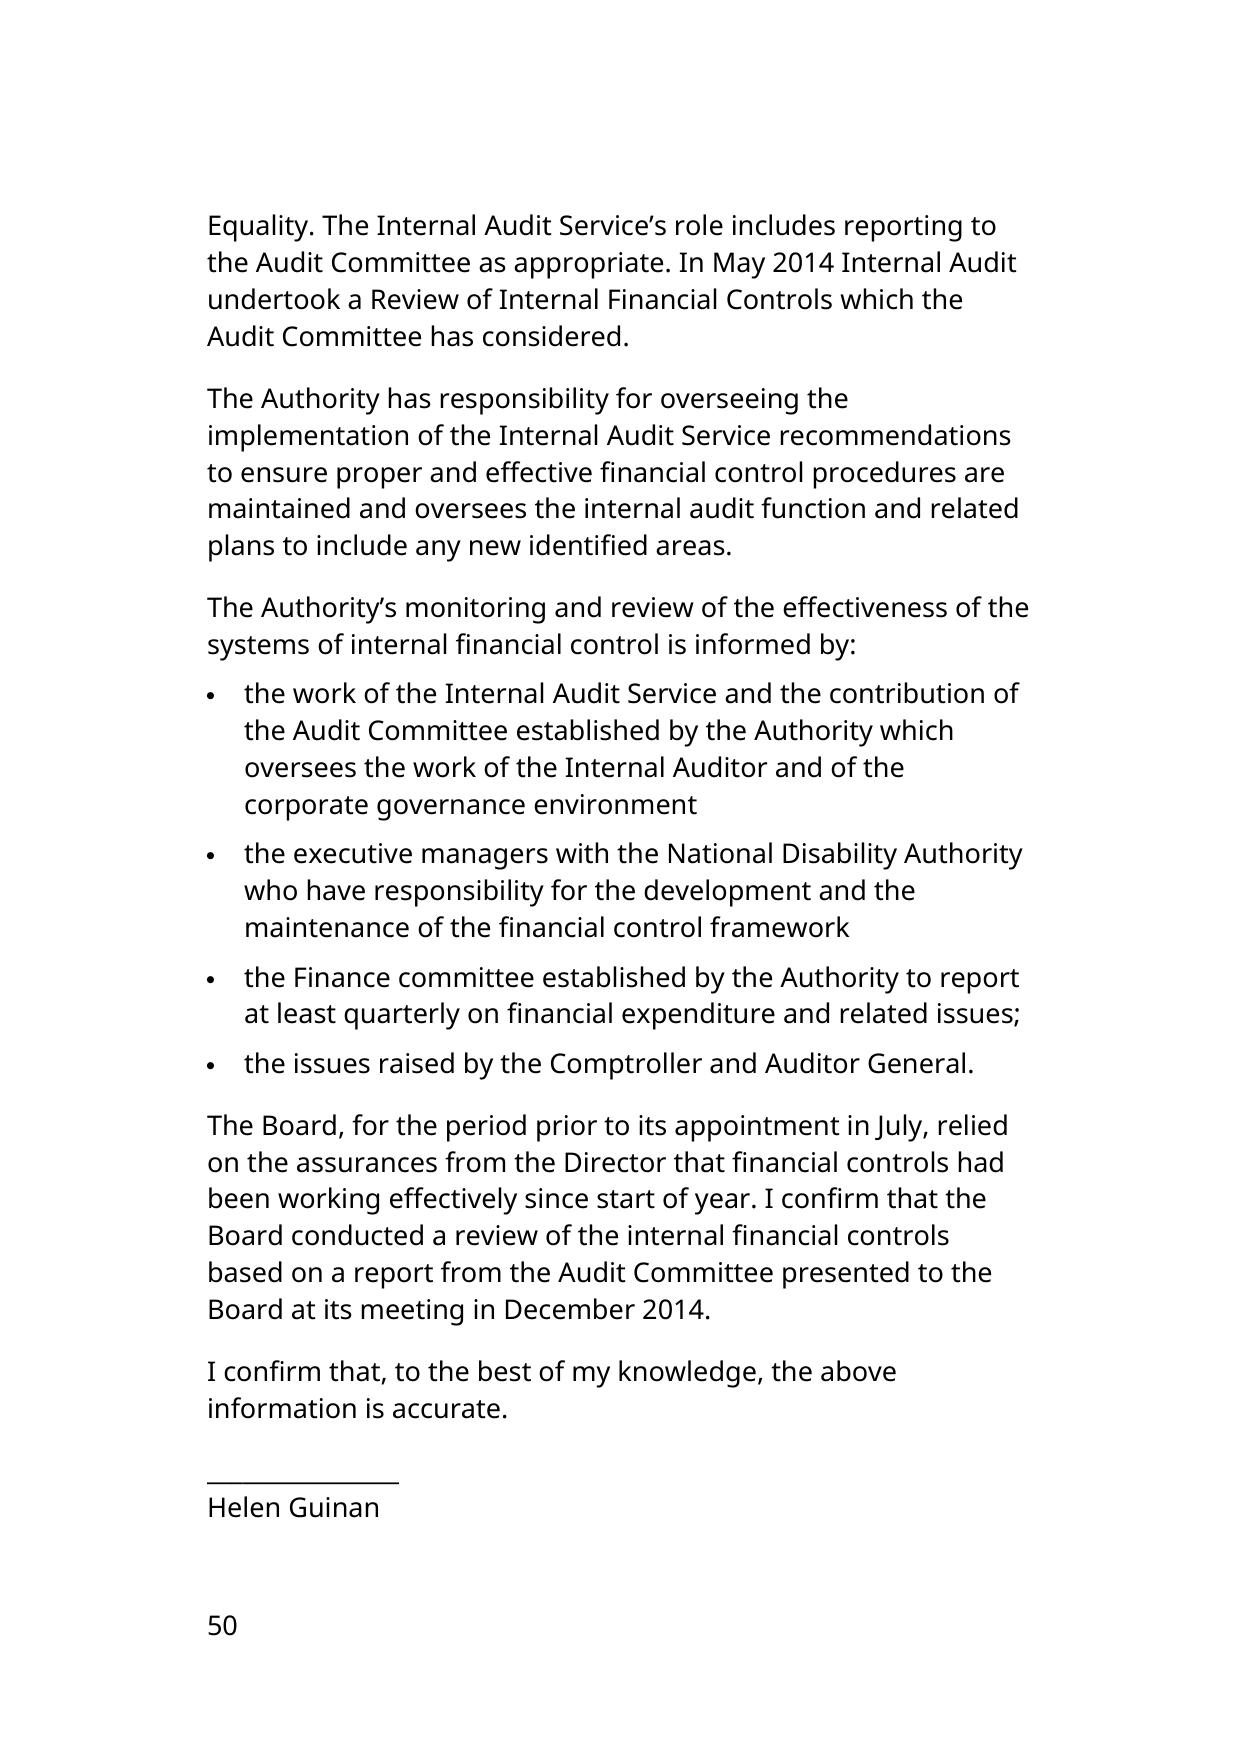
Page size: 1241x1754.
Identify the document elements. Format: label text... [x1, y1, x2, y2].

text The Authority has responsibility for overseeing the implementation of the Internal Audit Service recommendations to ensure proper and effective financial control procedures are maintained and oversees the internal audit function and related plans to include any new identified areas. [207, 379, 1033, 564]
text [207, 1451, 1033, 1525]
list the executive managers with the National Disability Authority who have responsibility for the development and the maintenance of the financial control framework [207, 835, 1033, 946]
text The Board, for the period prior to its appointment in July, relied on the assurances from the Director that financial controls had been working effectively since start of year. I confirm that the Board conducted a review of the internal financial controls based on a report from the Audit Committee presented to the Board at its meeting in December 2014. [207, 1106, 1033, 1327]
list the issues raised by the Comptroller and Auditor General. [207, 1044, 1033, 1081]
list the Finance committee established by the Authority to report at least quarterly on financial expenditure and related issues; [207, 958, 1033, 1032]
text The Authority’s monitoring and review of the effectiveness of the systems of internal financial control is informed by: [207, 589, 1033, 662]
text I confirm that, to the best of my knowledge, the above information is accurate. [207, 1352, 1033, 1426]
list the work of the Internal Audit Service and the contribution of the Audit Committee established by the Authority which oversees the work of the Internal Auditor and of the corporate governance environment [207, 675, 1033, 822]
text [207, 207, 1033, 354]
